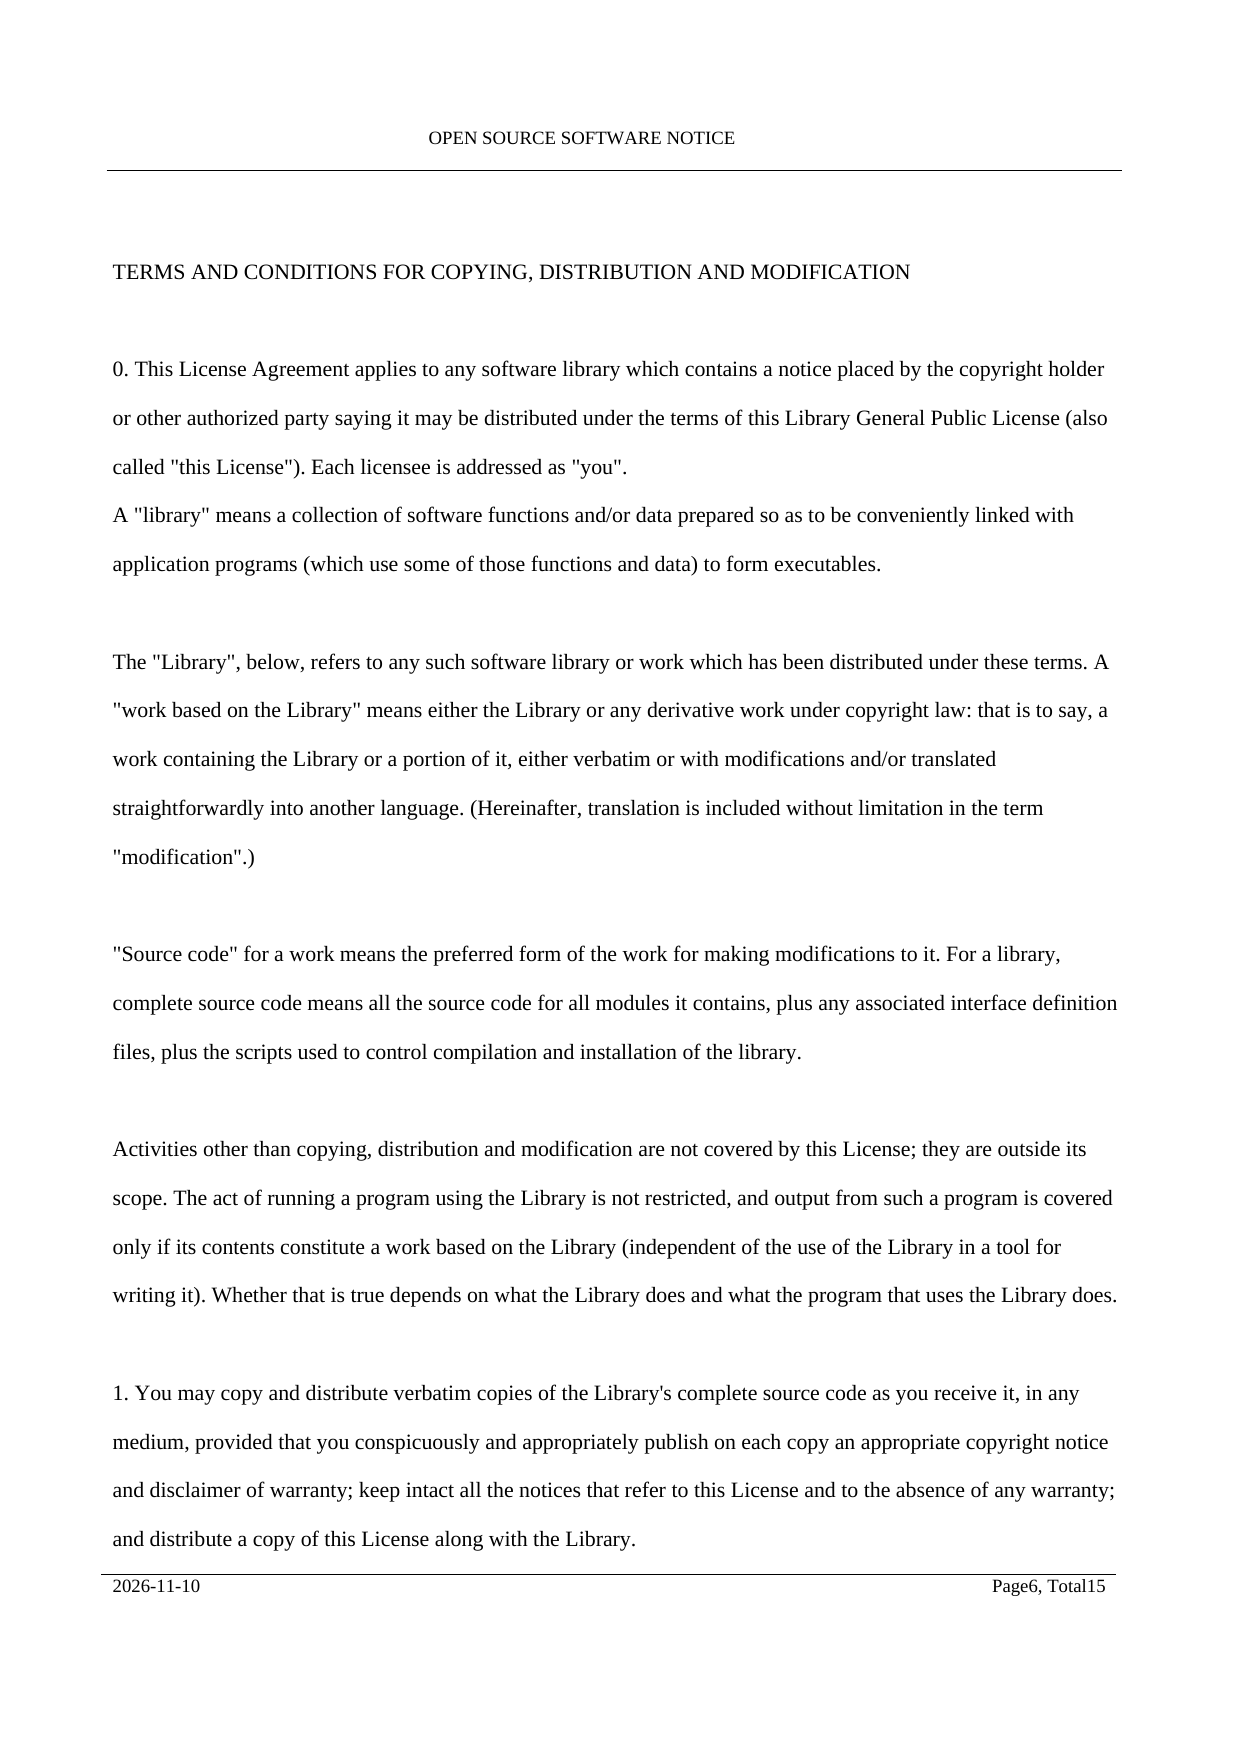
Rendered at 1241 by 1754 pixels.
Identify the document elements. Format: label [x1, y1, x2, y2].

text [112, 206, 1128, 1555]
